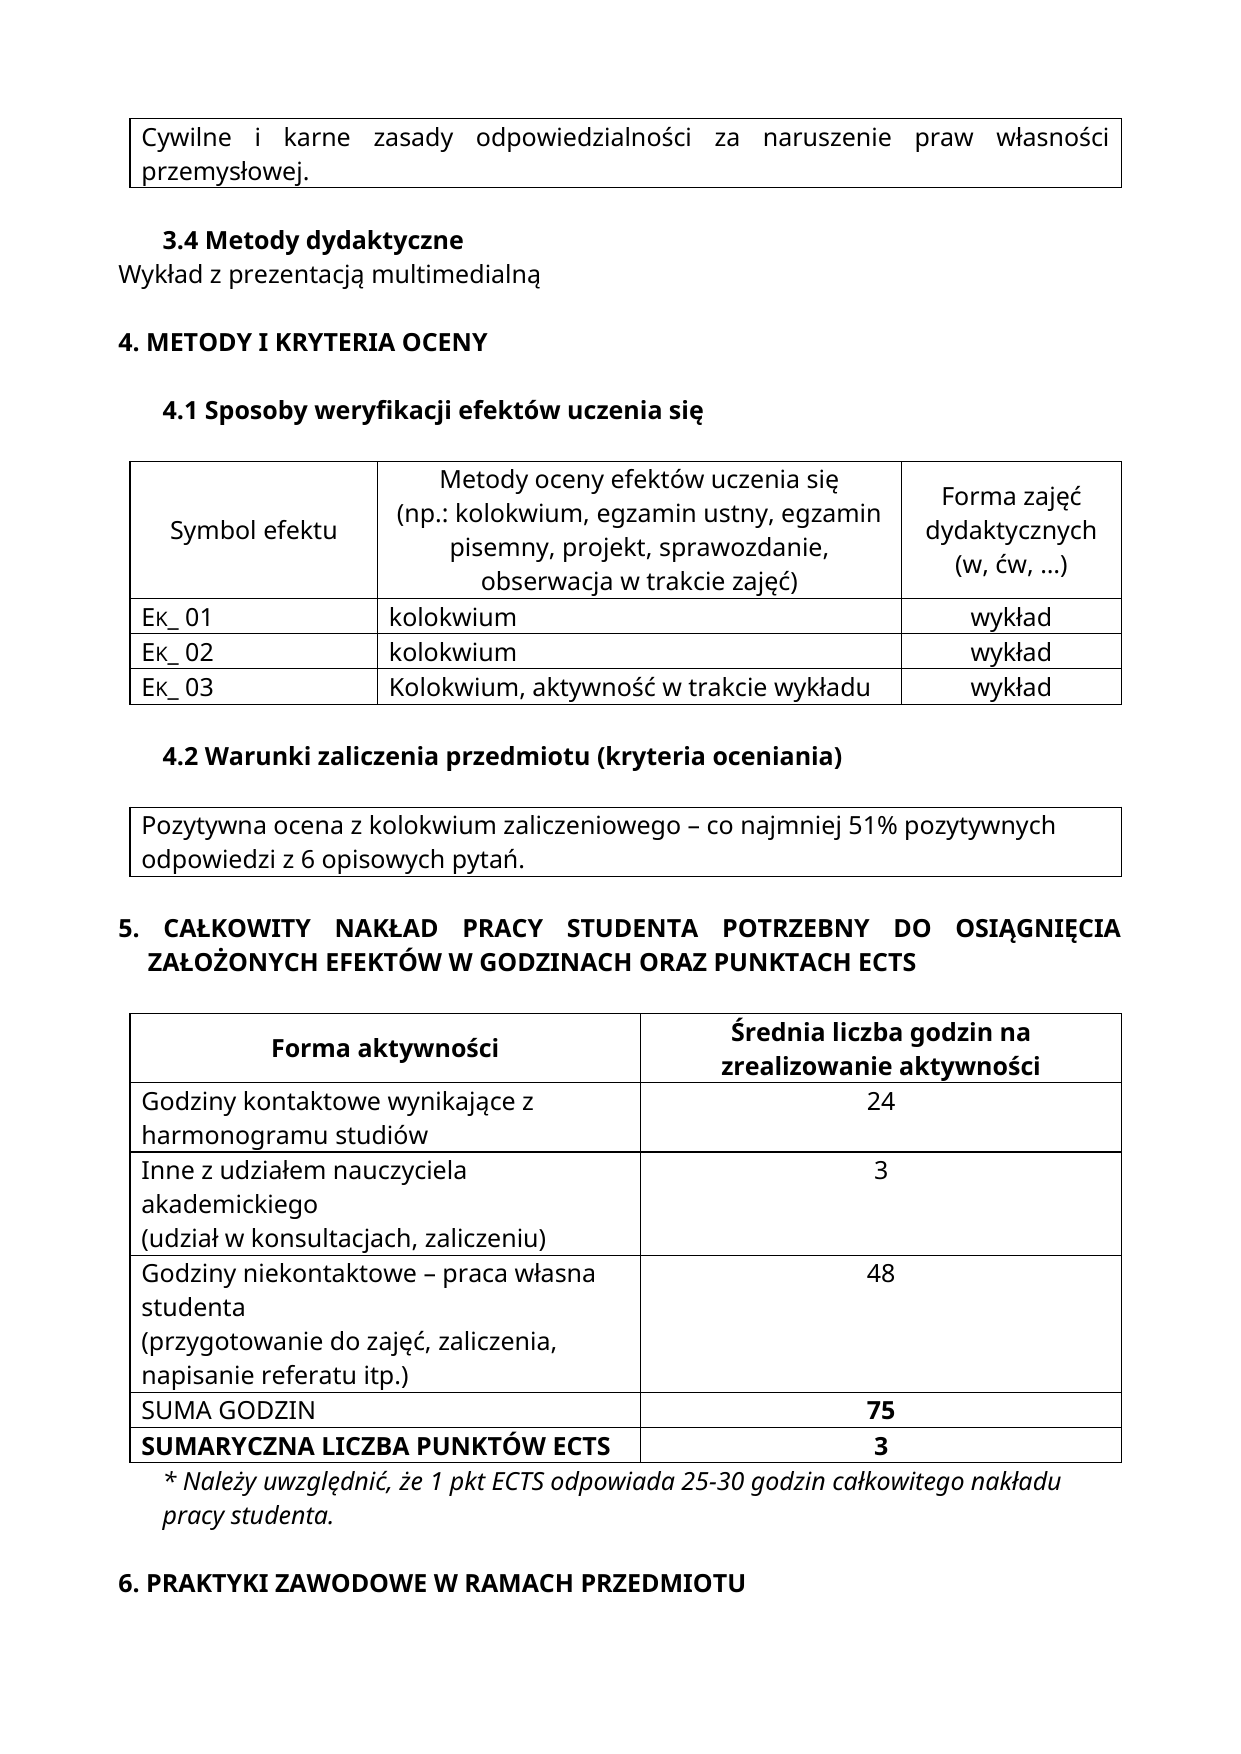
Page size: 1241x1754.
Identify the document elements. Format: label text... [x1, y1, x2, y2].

table_cell 48 [641, 1256, 1121, 1392]
text 5. CAŁKOWITY NAKŁAD PRACY STUDENTA POTRZEBNY DO OSIĄGNIĘCIA ZAŁOŻONYCH EFEKTÓW W GODZINACH ORAZ PUNKTACH ECTS [118, 911, 1122, 979]
table_cell Cywilne i karne zasady odpowiedzialności za naruszenie praw własności przemysłowej. [131, 119, 1121, 187]
text 6. PRAKTYKI ZAWODOWE W RAMACH PRZEDMIOTU [118, 1565, 1122, 1599]
table_cell 3 [641, 1153, 1121, 1255]
table_cell 3 [641, 1428, 1121, 1462]
table_cell wykład [902, 599, 1121, 633]
table_cell kolokwium [378, 599, 901, 633]
table_cell wykład [902, 669, 1121, 703]
table_cell Ek_ 01 [131, 599, 377, 633]
table_header Forma aktywności [131, 1014, 640, 1082]
table_header Symbol efektu [131, 462, 377, 598]
table_header Metody oceny efektów uczenia się (np.: kolokwium, egzamin ustny, egzamin pisemny, projekt, sprawozdanie, obserwacja w trakcie zajęć) [378, 462, 901, 598]
table_cell SUMARYCZNA LICZBA PUNKTÓW ECTS [131, 1428, 640, 1462]
table_cell 75 [641, 1393, 1121, 1427]
text 4.2 Warunki zaliczenia przedmiotu (kryteria oceniania) [162, 738, 1122, 773]
table_cell Godziny kontaktowe wynikające z harmonogramu studiów [131, 1083, 640, 1151]
text 4.1 Sposoby weryfikacji efektów uczenia się [162, 393, 1122, 427]
table_cell 24 [641, 1083, 1121, 1151]
table_header Forma zajęć dydaktycznych (w, ćw, …) [902, 462, 1121, 598]
table_cell Godziny niekontaktowe – praca własna studenta (przygotowanie do zajęć, zaliczenia, napisanie referatu itp.) [131, 1256, 640, 1392]
table_cell Ek_ 02 [131, 634, 377, 668]
table_cell wykład [902, 634, 1121, 668]
text 4. METODY I KRYTERIA OCENY [118, 324, 1122, 359]
table_cell SUMA GODZIN [131, 1393, 640, 1427]
text 3.4 Metody dydaktyczne [162, 222, 1122, 256]
text * Należy uwzględnić, że 1 pkt ECTS odpowiada 25-30 godzin całkowitego nakładu pracy studenta. [162, 1463, 1122, 1531]
table_cell Ek_ 03 [131, 669, 377, 703]
table_header Średnia liczba godzin na zrealizowanie aktywności [641, 1014, 1121, 1082]
table_header Pozytywna ocena z kolokwium zaliczeniowego – co najmniej 51% pozytywnych odpowiedzi z 6 opisowych pytań. [131, 808, 1121, 876]
table_cell Inne z udziałem nauczyciela akademickiego (udział w konsultacjach, zaliczeniu) [131, 1153, 640, 1255]
table_cell kolokwium [378, 634, 901, 668]
table_cell Kolokwium, aktywność w trakcie wykładu [378, 669, 901, 703]
text Wykład z prezentacją multimedialną [118, 256, 1122, 291]
